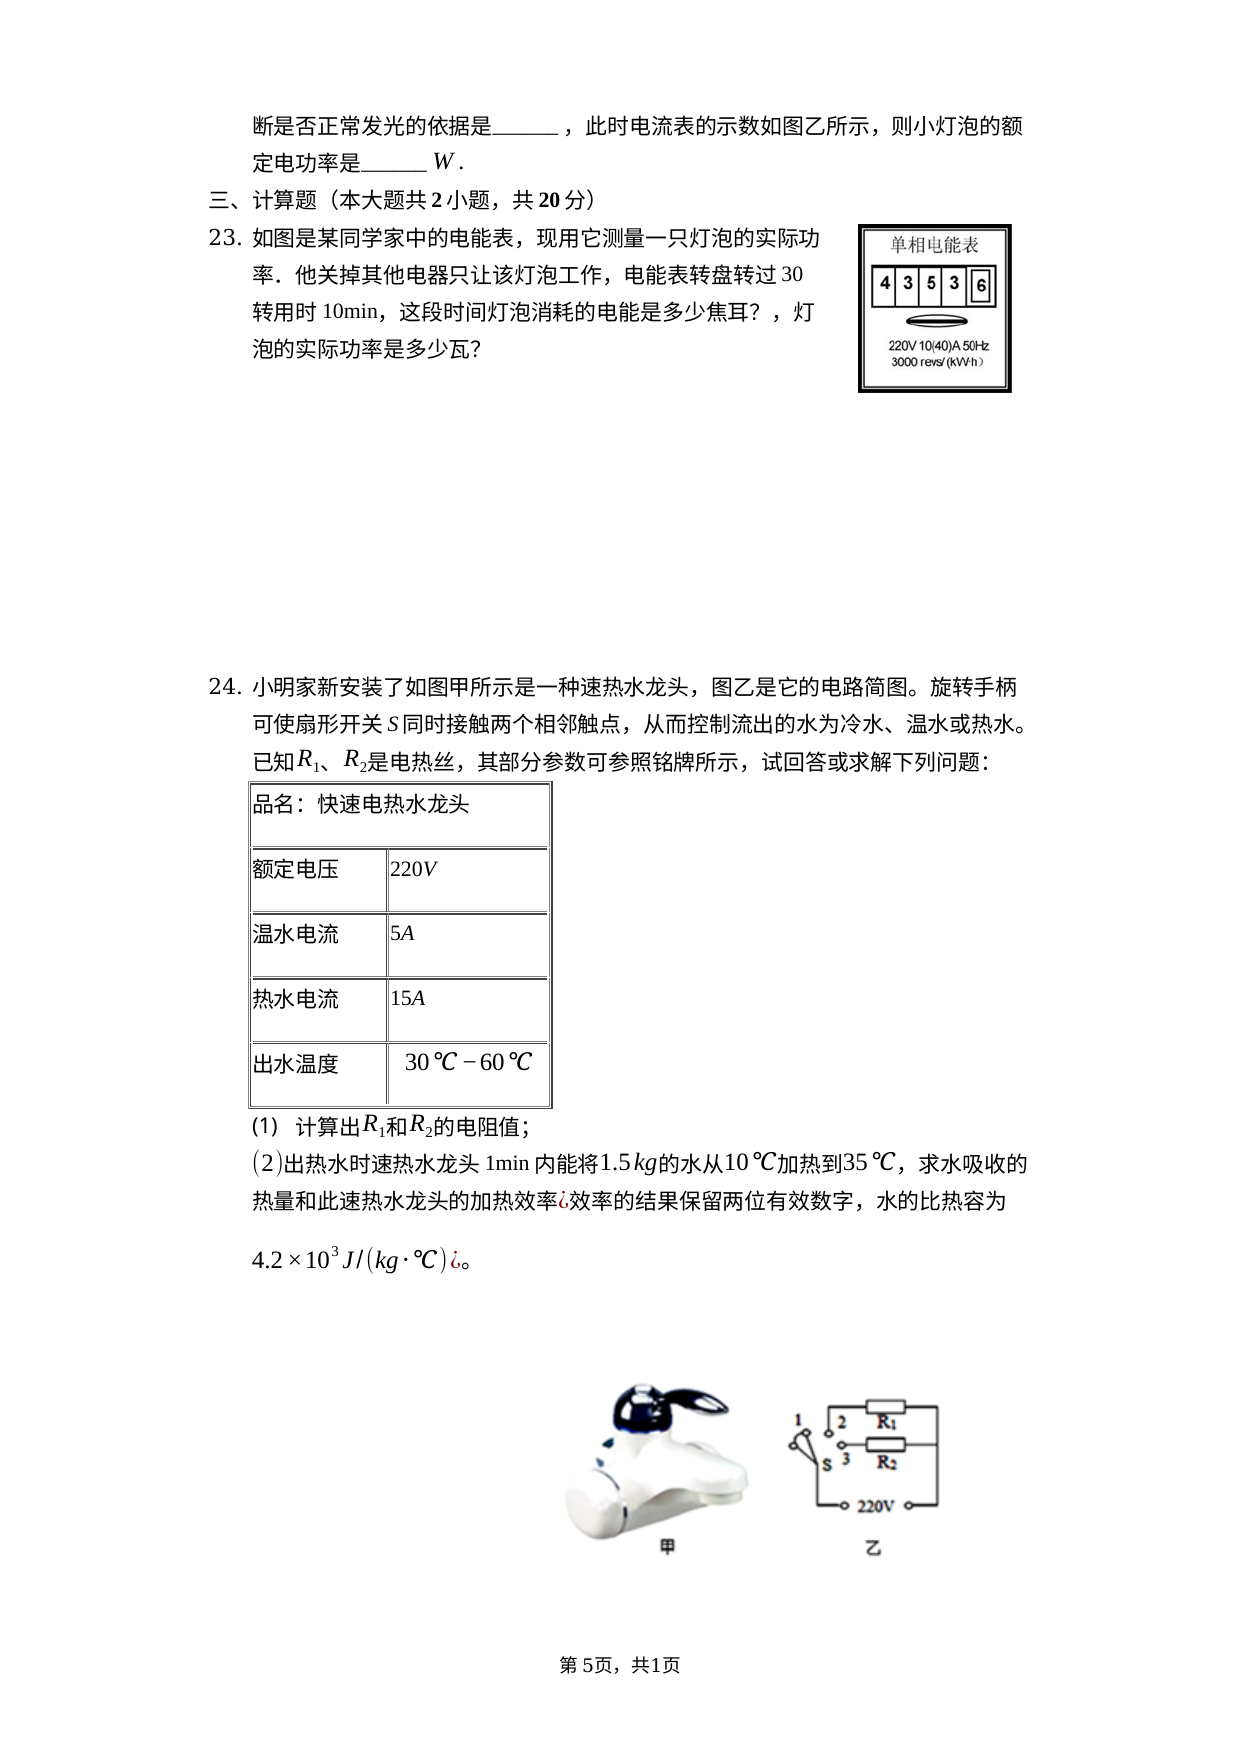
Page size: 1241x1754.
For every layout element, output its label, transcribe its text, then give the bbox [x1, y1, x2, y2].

table_header 品名：快速电热水龙头 [251, 785, 549, 846]
table_cell [388, 1041, 549, 1106]
table_cell 热水电流 [251, 976, 386, 1041]
table_cell 5A [389, 911, 549, 976]
list 小明家新安装了如图甲所示是一种速热水龙头，图乙是它的电路简图。旋转手柄可使扇形开关S同时接触两个相邻触点，从而控制流出的水为冷水、温水或热水。已知、是电热丝，其部分参数可参照铭牌所示，试回答或求解下列问题： [208, 670, 1032, 777]
list 计算出和的电阻值； 出热水时速热水龙头1min内能将的水从加热到，求水吸收的热量和此速热水龙头的加热效率效率的结果保留两位有效数字，水的比热容为。 [252, 1109, 1032, 1291]
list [208, 108, 1032, 178]
picture [854, 220, 1014, 395]
table_cell 温水电流 [251, 911, 386, 976]
table_cell 220V [388, 846, 551, 911]
picture [561, 1377, 944, 1561]
table_cell 15A [389, 976, 549, 1041]
table_cell 出水温度 [251, 1041, 387, 1106]
table_cell 额定电压 [250, 846, 387, 911]
list 如图是某同学家中的电能表，现用它测量一只灯泡的实际功率．他关掉其他电器只让该灯泡工作，电能表转盘转过30转用时10min，这段时间灯泡消耗的电能是多少焦耳？，灯泡的实际功率是多少瓦？ [208, 220, 1032, 588]
list 三、计算题（本大题共2小题，共20分） [208, 183, 1032, 215]
